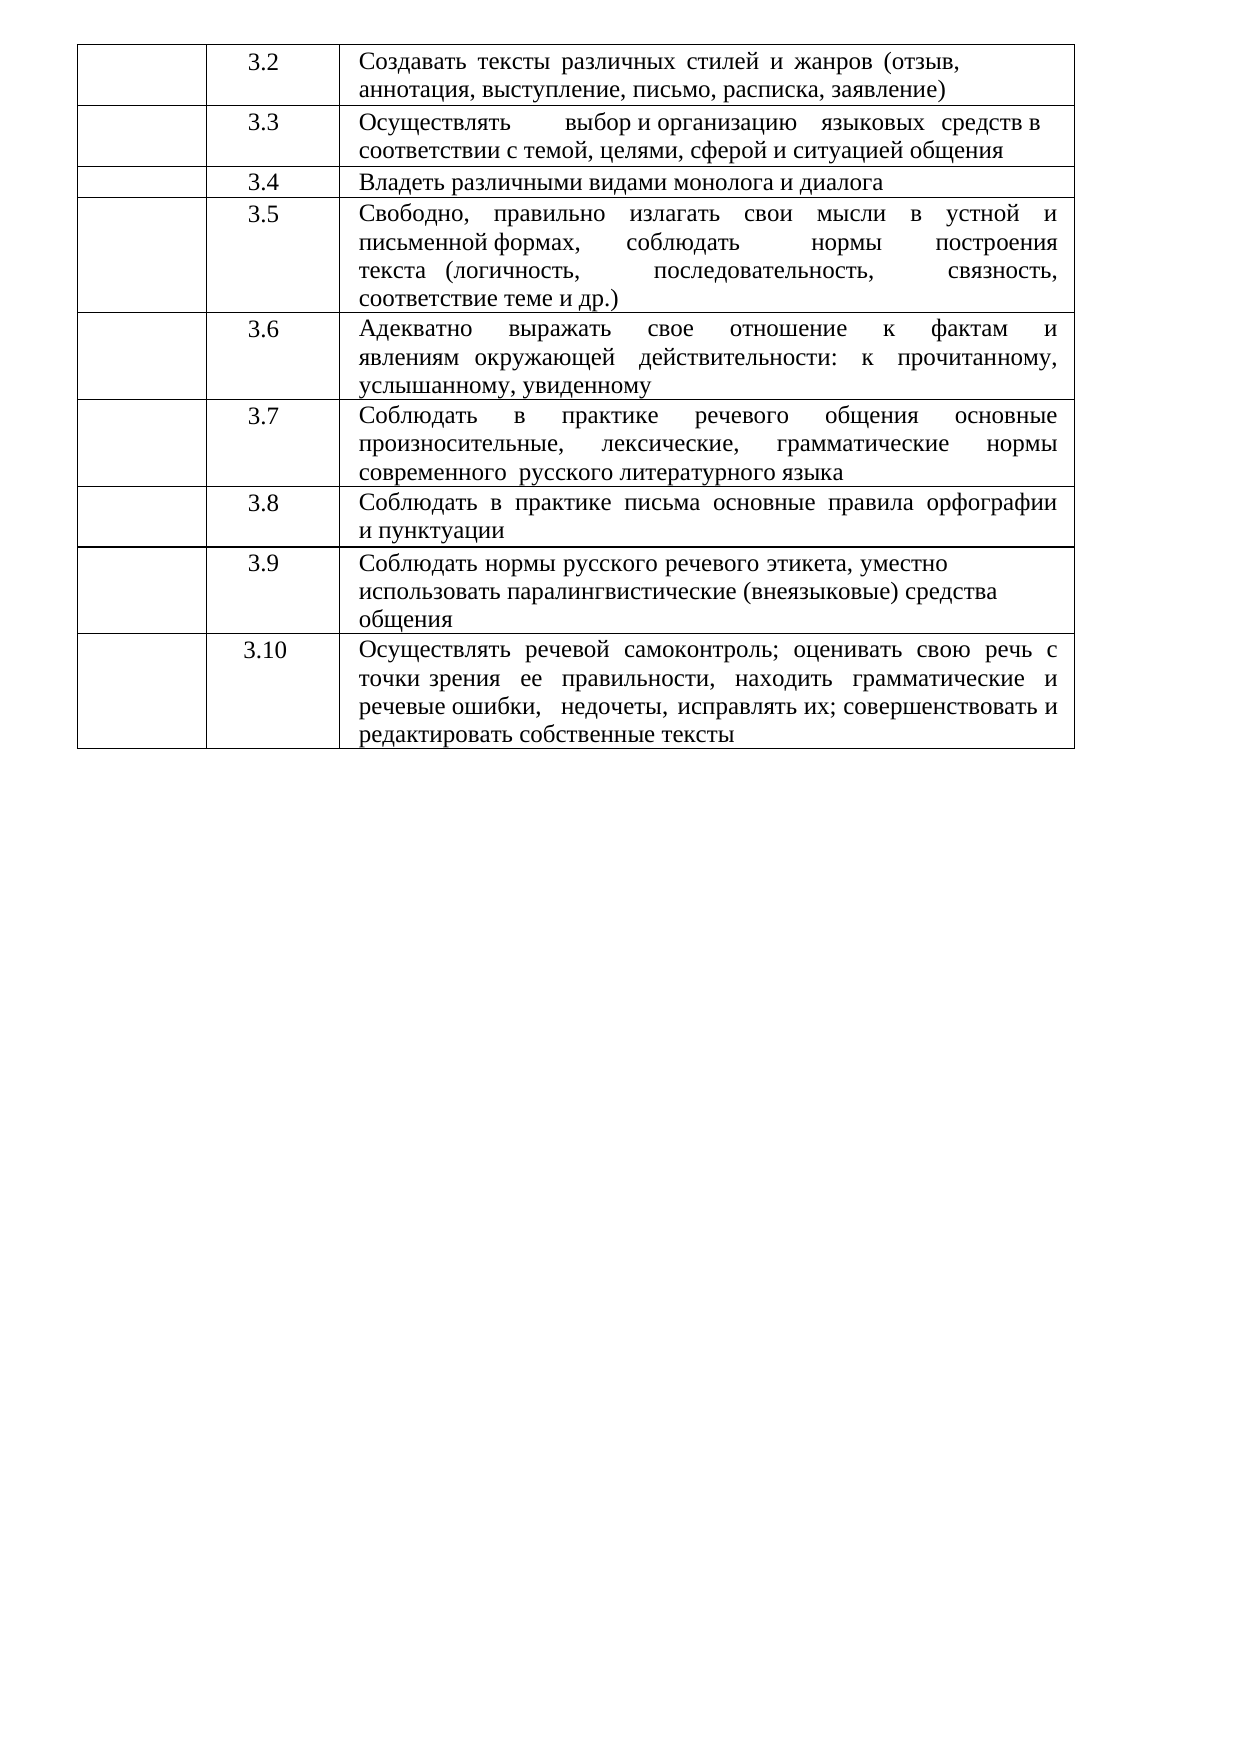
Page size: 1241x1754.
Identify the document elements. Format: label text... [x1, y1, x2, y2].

table_cell [78, 106, 206, 166]
table_cell [78, 313, 206, 399]
table_cell Адекватно выражать свое отношение к фактам и явлениям окружающей действительности: к прочитанному, услышанному, увиденному [340, 313, 1074, 399]
table_cell [78, 548, 206, 633]
table_cell Соблюдать в практике письма основные правила орфографии и пунктуации [340, 487, 1074, 546]
table_cell 3.10 [207, 634, 339, 748]
table_cell [78, 167, 206, 197]
table_cell 3.2 [207, 45, 339, 105]
table_cell [78, 198, 206, 312]
table_cell Осуществлять речевой самоконтроль; оценивать свою речь с точки зрения ее правильности, находить грамматические и речевые ошибки, недочеты, исправлять их; совершенствовать и редактировать собственные тексты [340, 634, 1074, 748]
table_cell 3.4 [207, 167, 339, 197]
table_cell Создавать тексты различных стилей и жанров (отзыв, аннотация, выступление, письмо, расписка, заявление) [340, 45, 1074, 105]
table_cell 3.8 [207, 487, 339, 546]
table_cell 3.7 [207, 400, 339, 486]
table_cell Свободно, правильно излагать свои мысли в устной и письменной формах, соблюдать нормы построения текста (логичность, последовательность, связность, соответствие теме и др.) [340, 198, 1074, 312]
table_cell [78, 400, 206, 486]
table_cell [78, 45, 206, 105]
table_cell [78, 487, 206, 546]
table_cell Соблюдать нормы русского речевого этикета, уместно использовать паралингвистические (внеязыковые) средства общения [340, 548, 1074, 633]
table_cell Владеть различными видами монолога и диалога [340, 167, 1074, 197]
table_cell Соблюдать в практике речевого общения основные произносительные, лексические, грамматические нормы современного русского литературного языка [340, 400, 1074, 486]
table_cell 3.3 [207, 106, 339, 166]
table_cell [78, 634, 206, 748]
table_cell 3.9 [207, 548, 339, 633]
table_cell 3.6 [207, 313, 339, 399]
table_cell 3.5 [207, 198, 339, 312]
table_cell Осуществлять выбор и организацию языковых средств в соответствии с темой, целями, сферой и ситуацией общения [340, 106, 1074, 166]
